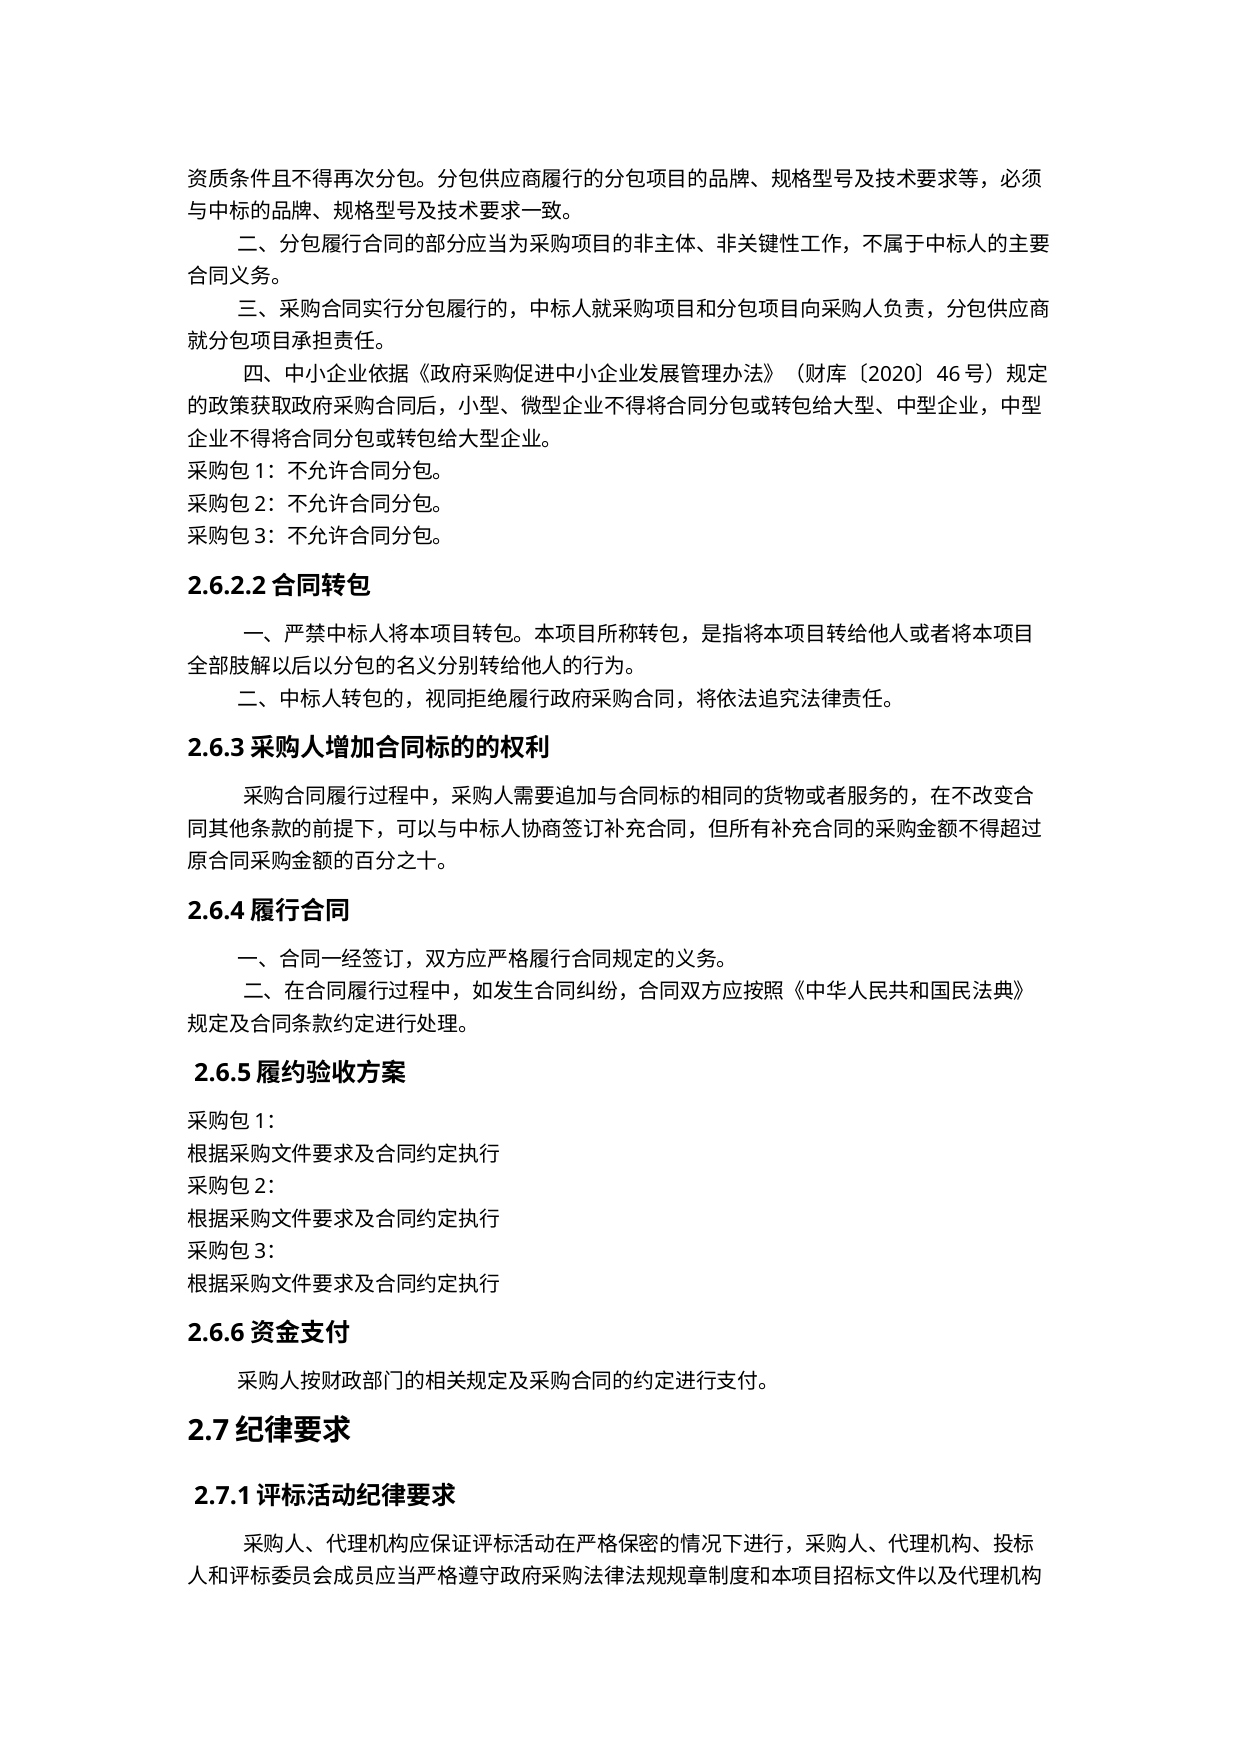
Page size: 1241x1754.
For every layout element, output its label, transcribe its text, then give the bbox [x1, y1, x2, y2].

text 二、在合同履行过程中，如发生合同纠纷，合同双方应按照《中华人民共和国民法典》规定及合同条款约定进行处理。 [187, 974, 1053, 1039]
text 采购人按财政部门的相关规定及采购合同的约定进行支付。 [187, 1364, 1053, 1397]
text 采购包3：不允许合同分包。 [187, 519, 1053, 552]
text 根据采购文件要求及合同约定执行 [187, 1202, 1053, 1234]
text 一、严禁中标人将本项目转包。本项目所称转包，是指将本项目转给他人或者将本项目全部肢解以后以分包的名义分别转给他人的行为。 [187, 617, 1053, 682]
text 2.6.6资金支付 [187, 1299, 1053, 1364]
text 二、中标人转包的，视同拒绝履行政府采购合同，将依法追究法律责任。 [187, 682, 1053, 714]
text 采购合同履行过程中，采购人需要追加与合同标的相同的货物或者服务的，在不改变合同其他条款的前提下，可以与中标人协商签订补充合同，但所有补充合同的采购金额不得超过原合同采购金额的百分之十。 [187, 779, 1053, 877]
text 采购包2： [187, 1169, 1053, 1202]
text 2.6.5履约验收方案 [187, 1039, 1053, 1104]
text 一、合同一经签订，双方应严格履行合同规定的义务。 [187, 942, 1053, 974]
text 根据采购文件要求及合同约定执行 [187, 1137, 1053, 1169]
text 采购包2：不允许合同分包。 [187, 487, 1053, 519]
text 2.6.3采购人增加合同标的的权利 [187, 714, 1053, 779]
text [187, 1527, 1053, 1592]
text 2.7.1评标活动纪律要求 [187, 1462, 1053, 1527]
text 三、采购合同实行分包履行的，中标人就采购项目和分包项目向采购人负责，分包供应商就分包项目承担责任。 [187, 292, 1053, 357]
text 采购包1： [187, 1104, 1053, 1137]
text 2.7纪律要求 [187, 1397, 1053, 1462]
text 采购包1：不允许合同分包。 [187, 454, 1053, 487]
text 2.6.4履行合同 [187, 877, 1053, 942]
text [187, 162, 1053, 227]
text 2.6.2.2合同转包 [187, 552, 1053, 617]
text 采购包3： [187, 1234, 1053, 1267]
text 四、中小企业依据《政府采购促进中小企业发展管理办法》（财库〔2020〕46号）规定的政策获取政府采购合同后，小型、微型企业不得将合同分包或转包给大型、中型企业，中型企业不得将合同分包或转包给大型企业。 [187, 357, 1053, 454]
text 二、分包履行合同的部分应当为采购项目的非主体、非关键性工作，不属于中标人的主要合同义务。 [187, 227, 1053, 292]
text 根据采购文件要求及合同约定执行 [187, 1267, 1053, 1299]
